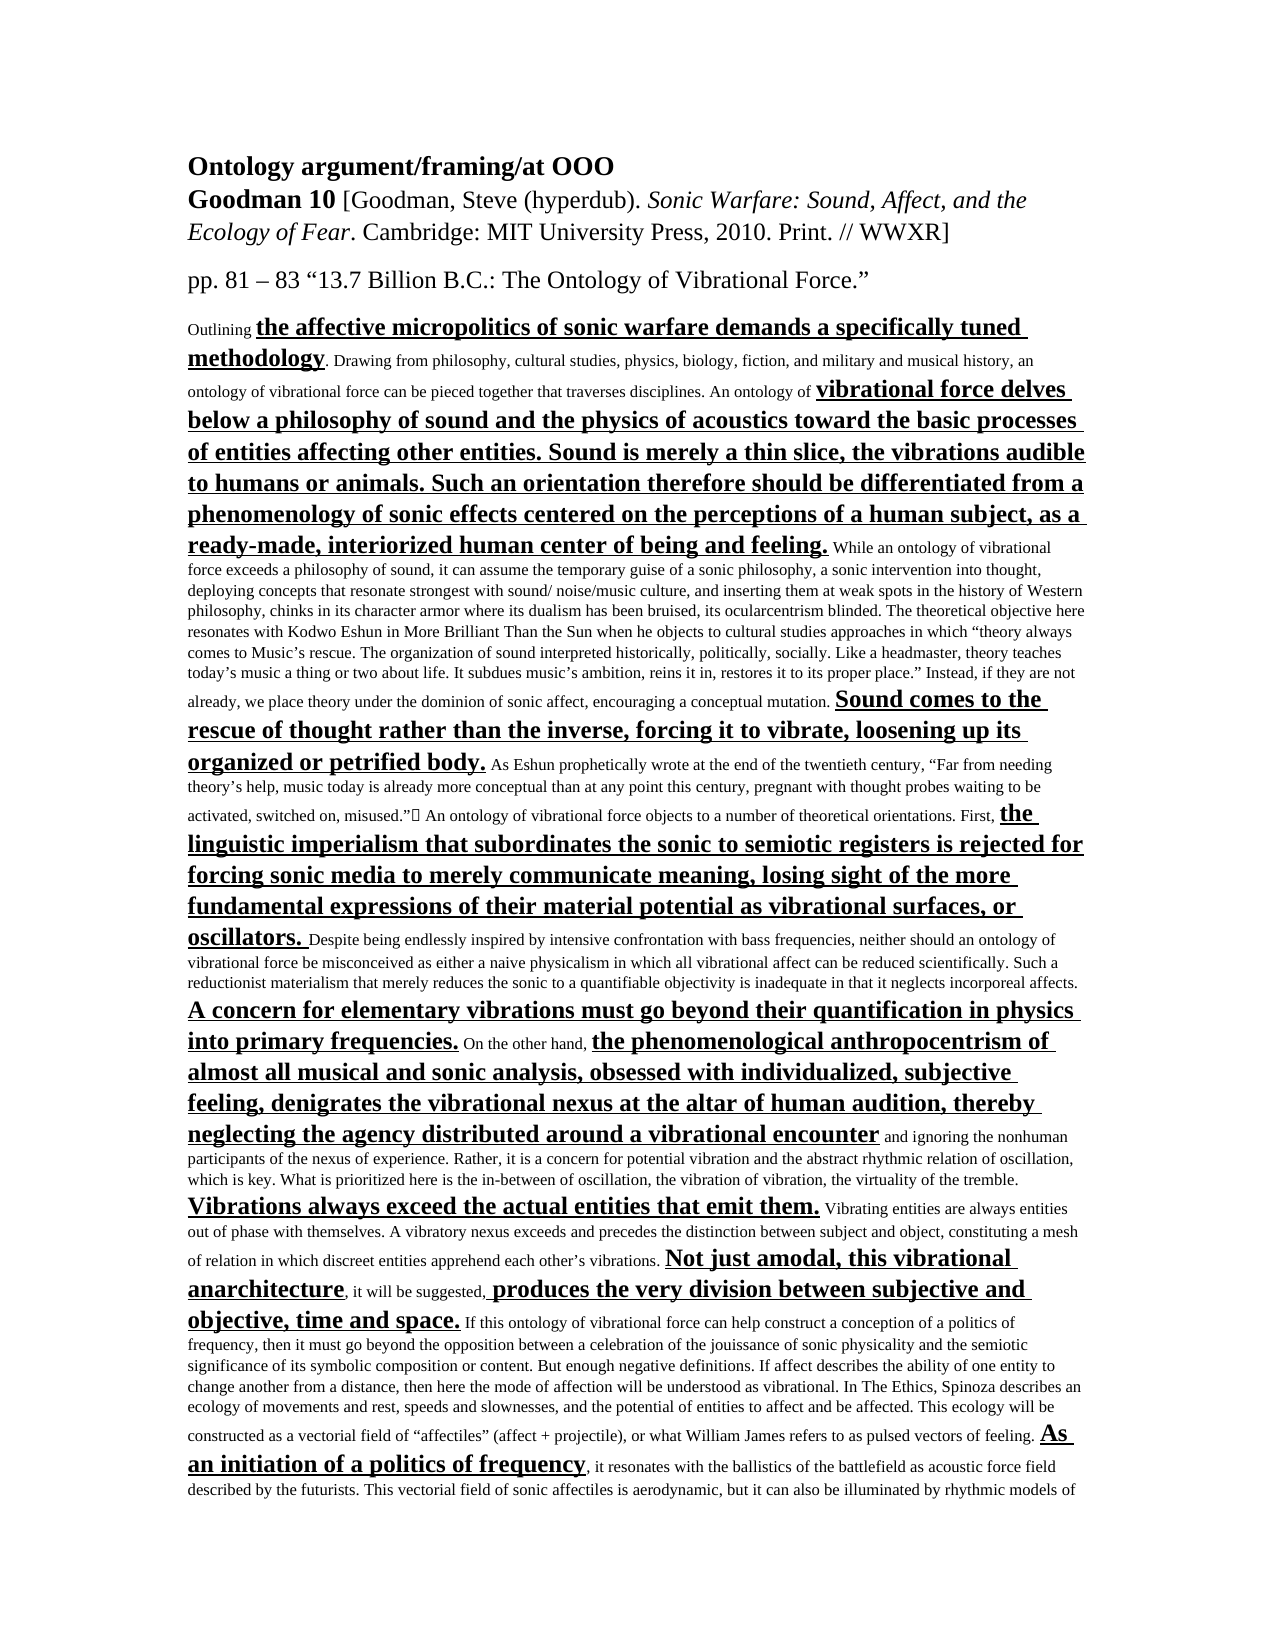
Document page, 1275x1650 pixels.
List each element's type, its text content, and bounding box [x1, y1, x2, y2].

text pp. 81 – 83 “13.7 Billion B.C.: The Ontology of Vibrational Force.” [187, 265, 1087, 293]
subtitle Ontology argument/framing/at OOO [187, 150, 1087, 181]
text Goodman 10 [Goodman, Steve (hyperdub). Sonic Warfare: Sound, Affect, and the Ecology of Fear. Cambridge: MIT University Press, 2010. Print. // WWXR] [187, 183, 1087, 246]
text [187, 525, 1087, 1499]
